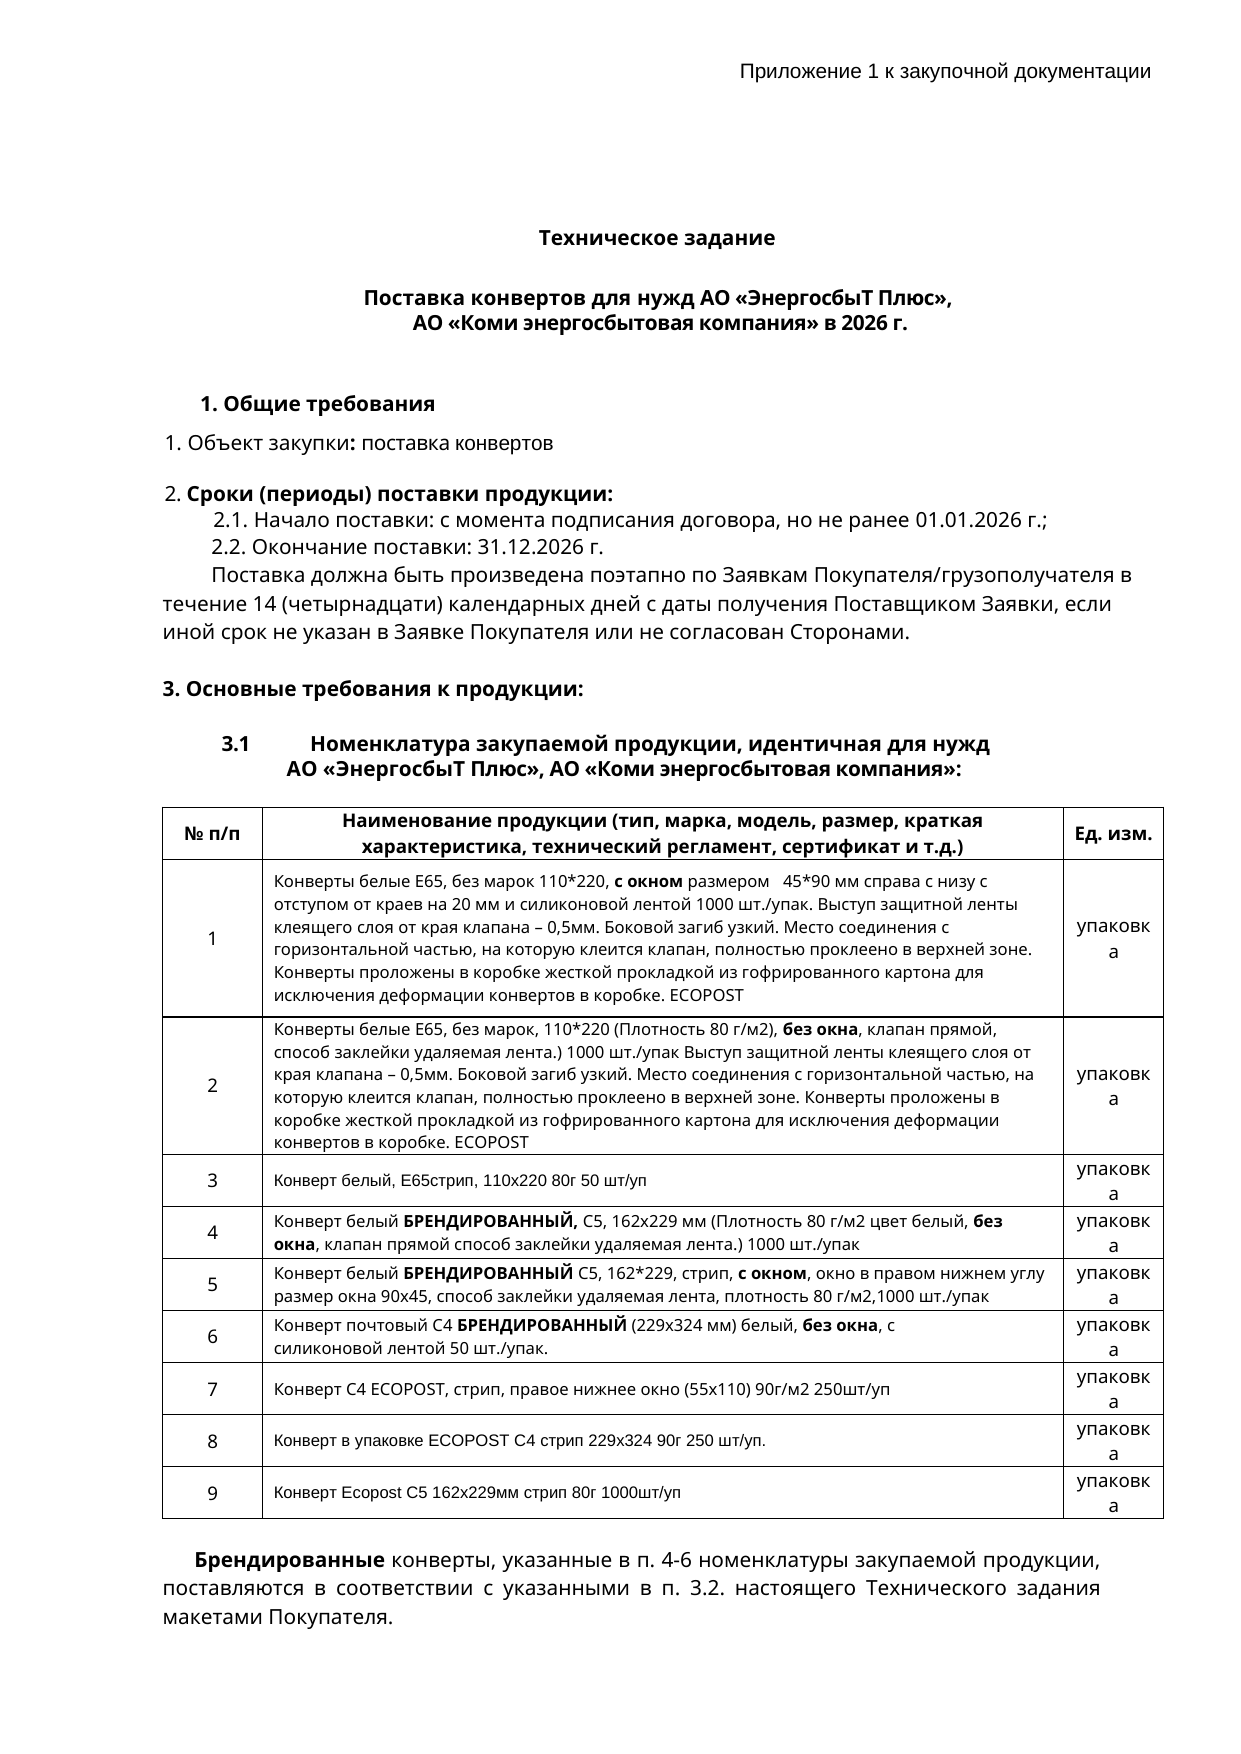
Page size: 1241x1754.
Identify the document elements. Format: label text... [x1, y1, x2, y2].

table_cell 1 [163, 860, 262, 1016]
table_cell Конверты белые Е65, без марок, 110*220 (Плотность 80 г/м2), без окна, клапан прямой, способ заклейки удаляемая лента.) 1000 шт./упак Выступ защитной ленты клеящего слоя от края клапана – 0,5мм. Боковой загиб узкий. Место соединения с горизонтальной частью, на которую клеится клапан, полностью проклеено в верхней зоне. Конверты проложены в коробке жесткой прокладкой из гофрированного картона для исключения деформации конвертов в коробке. ECOPOST [263, 1018, 1063, 1154]
table_header Наименование продукции (тип, марка, модель, размер, краткая характеристика, технический регламент, сертификат и т.д.) [263, 808, 1063, 859]
table_cell упаковка [1064, 1018, 1163, 1154]
table_cell 9 [163, 1467, 262, 1518]
table_cell Конверт Ecopost С5 162х229мм стрип 80г 1000шт/уп [263, 1467, 1063, 1518]
table_header № п/п [163, 808, 262, 859]
text 2.2. Окончание поставки: 31.12.2026 г. Поставка должна быть произведена поэтапно по Заявкам Покупателя/грузополучателя в течение 14 (четырнадцати) календарных дней с даты получения Поставщиком Заявки, если иной срок не указан в Заявке Покупателя или не согласован Сторонами. [162, 532, 1152, 646]
table_cell упаковка [1064, 1467, 1163, 1518]
text Техническое задание [162, 223, 1152, 252]
list АО «ЭнергосбыТ Плюс», АО «Коми энергосбытовая компания»: [221, 757, 1152, 782]
table_cell 8 [163, 1415, 262, 1466]
table_cell Конверт белый БРЕНДИРОВАННЫЙ С5, 162*229, стрип, с окном, окно в правом нижнем углу размер окна 90х45, способ заклейки удаляемая лента, плотность 80 г/м2,1000 шт./упак [263, 1259, 1063, 1310]
table_cell 4 [163, 1207, 262, 1258]
table_header Ед. изм. [1064, 808, 1163, 859]
table_cell упаковка [1064, 1207, 1163, 1258]
text АО «Коми энергосбытовая компания» в 2026 г. [164, 311, 1152, 336]
table_cell Конверты белые Е65, без марок 110*220, с окном размером 45*90 мм справа с низу с отступом от краев на 20 мм и силиконовой лентой 1000 шт./упак. Выступ защитной ленты клеящего слоя от края клапана – 0,5мм. Боковой загиб узкий. Место соединения с горизонтальной частью, на которую клеится клапан, полностью проклеено в верхней зоне. Конверты проложены в коробке жесткой прокладкой из гофрированного картона для исключения деформации конвертов в коробке. ECOPOST [263, 860, 1063, 1016]
table_cell 6 [163, 1311, 262, 1362]
table_cell Конверт в упаковке ECOPOST С4 стрип 229х324 90г 250 шт/уп. [263, 1415, 1063, 1466]
table_cell упаковка [1064, 1363, 1163, 1414]
table_cell упаковка [1064, 1155, 1163, 1206]
table_cell упаковка [1064, 1311, 1163, 1362]
table_cell упаковка [1064, 1415, 1163, 1466]
text 1. Общие требования [200, 389, 1152, 418]
text 2. Сроки (периоды) поставки продукции: [164, 481, 1152, 506]
list Номенклатура закупаемой продукции, идентичная для нужд [166, 732, 1152, 757]
table_cell 5 [163, 1259, 262, 1310]
table_cell упаковка [1064, 860, 1163, 1016]
text Брендированные конверты, указанные в п. 4-6 номенклатуры закупаемой продукции, поставляются в соответствии с указанными в п. 3.2. настоящего Технического задания макетами Покупателя. [162, 1545, 1102, 1630]
table_cell 3 [163, 1155, 262, 1206]
table_cell Конверт С4 ECOPOST, стрип, правое нижнее окно (55x110) 90г/м2 250шт/уп [263, 1363, 1063, 1414]
text 3. Основные требования к продукции: [162, 674, 1102, 703]
text 2.1. Начало поставки: с момента подписания договора, но не ранее 01.01.2026 г.; [164, 507, 1152, 532]
table_cell Конверт белый БРЕНДИРОВАННЫЙ, С5, 162х229 мм (Плотность 80 г/м2 цвет белый, без окна, клапан прямой способ заклейки удаляемая лента.) 1000 шт./упак [263, 1207, 1063, 1258]
table_cell упаковка [1064, 1259, 1163, 1310]
table_cell Конверт почтовый C4 БРЕНДИРОВАННЫЙ (229x324 мм) белый, без окна, с силиконовой лентой 50 шт./упак. [263, 1311, 1063, 1362]
text 1. Объект закупки: поставка конвертов [164, 430, 1152, 455]
table_cell Конверт белый, E65стрип, 110х220 80г 50 шт/уп [263, 1155, 1063, 1206]
text Приложение 1 к закупочной документации [162, 59, 1152, 83]
text Поставка конвертов для нужд АО «ЭнергосбыТ Плюс», [164, 285, 1152, 310]
table_cell 7 [163, 1363, 262, 1414]
table_cell 2 [163, 1018, 262, 1154]
